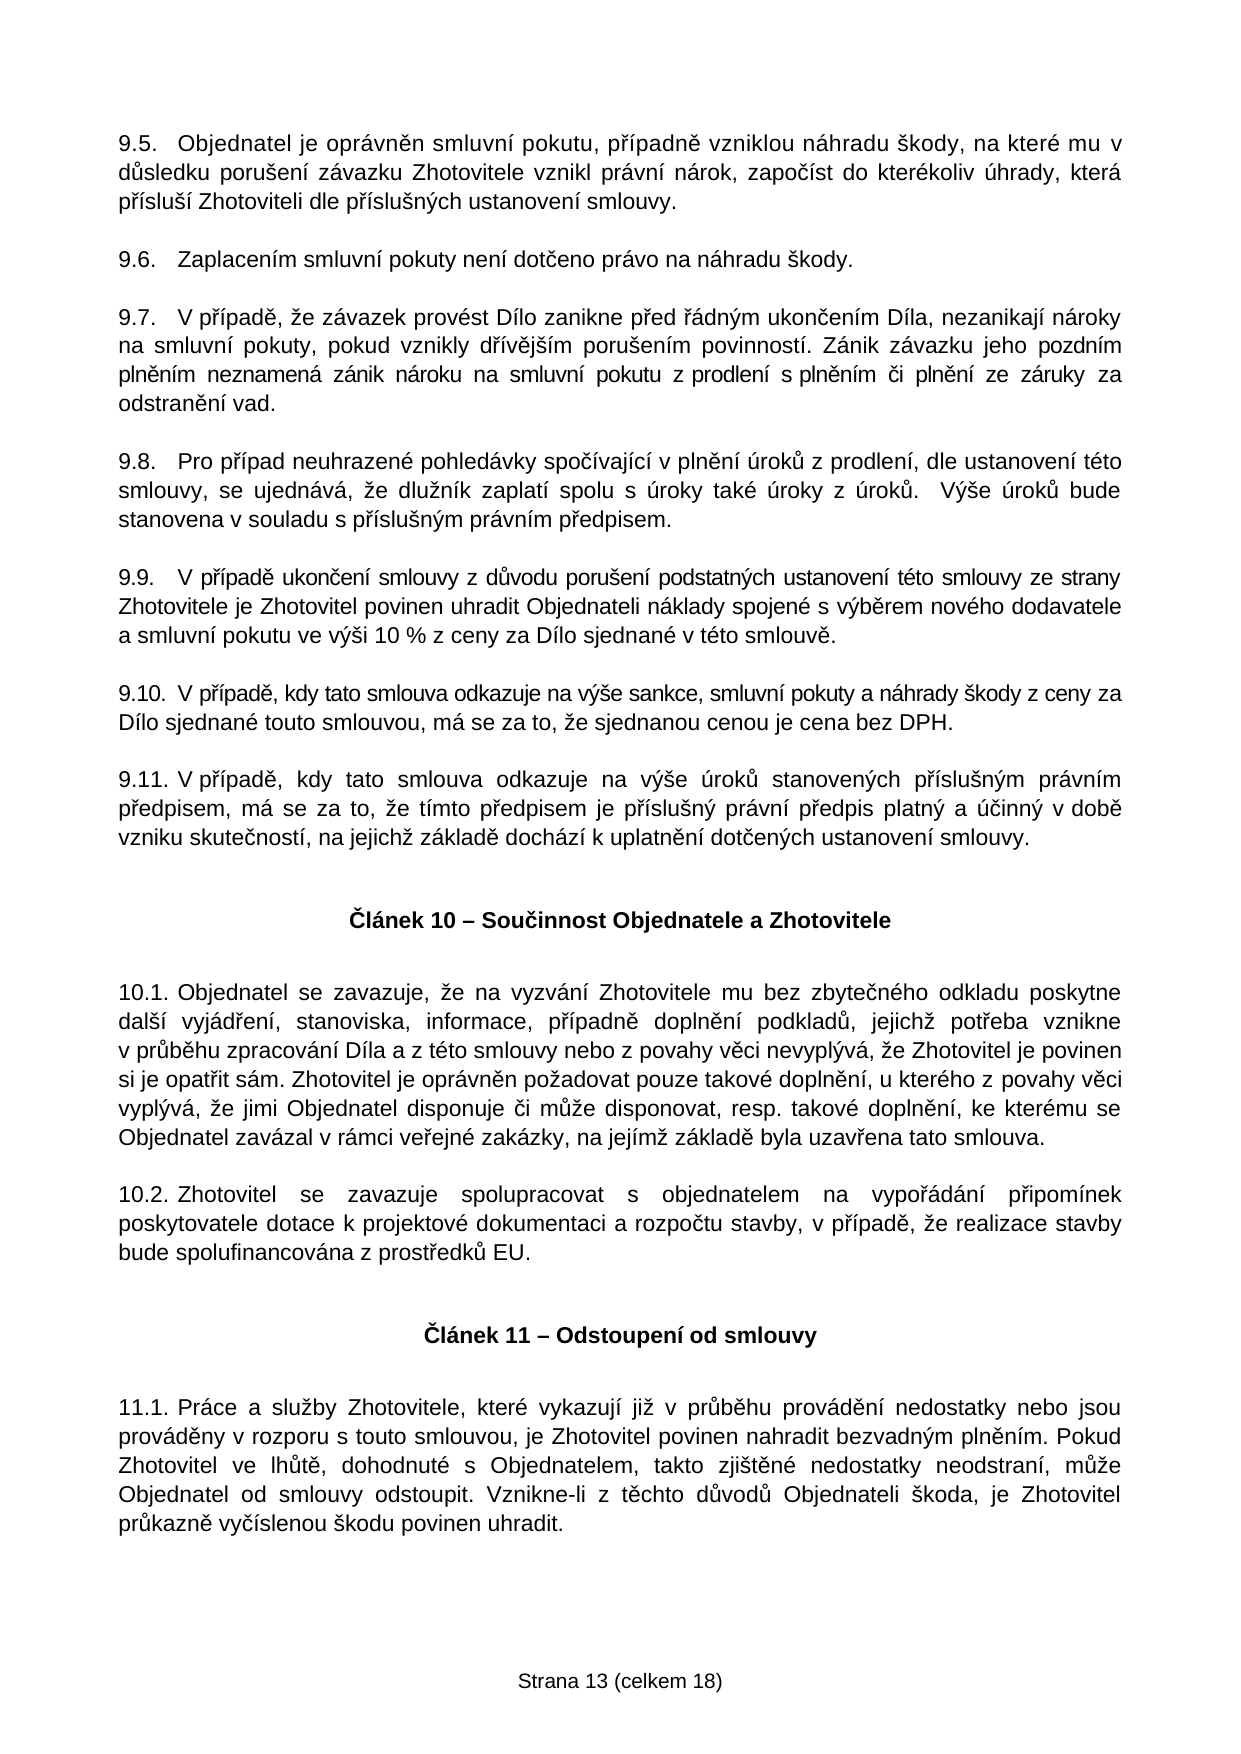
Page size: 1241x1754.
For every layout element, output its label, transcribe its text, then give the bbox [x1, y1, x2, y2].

text Článek 10 – Součinnost Objednatele a Zhotovitele [118, 907, 1122, 933]
text Článek 11 – Odstoupení od smlouvy [118, 1322, 1122, 1348]
list V případě ukončení smlouvy z důvodu porušení podstatných ustanovení této smlouvy ze strany Zhotovitele je Zhotovitel povinen uhradit Objednateli náklady spojené s výběrem nového dodavatele a smluvní pokutu ve výši 10 % z ceny za Dílo sjednané v této smlouvě. [118, 564, 1122, 648]
list V případě, že závazek provést Dílo zanikne před řádným ukončením Díla, nezanikají nároky na smluvní pokuty, pokud vznikly dřívějším porušením povinností. Zánik závazku jeho pozdním plněním neznamená zánik nároku na smluvní pokutu z prodlení s plněním či plnění ze záruky za odstranění vad. [118, 303, 1122, 417]
list Zaplacením smluvní pokuty není dotčeno právo na náhradu škody. [118, 246, 1122, 272]
list Zhotovitel se zavazuje spolupracovat s objednatelem na vypořádání připomínek poskytovatele dotace k projektové dokumentaci a rozpočtu stavby, v případě, že realizace stavby bude spolufinancována z prostředků EU. [118, 1181, 1122, 1266]
list V případě, kdy tato smlouva odkazuje na výše úroků stanovených příslušným právním předpisem, má se za to, že tímto předpisem je příslušný právní předpis platný a účinný v době vzniku skutečností, na jejichž základě dochází k uplatnění dotčených ustanovení smlouvy. [118, 766, 1122, 850]
list Pro případ neuhrazené pohledávky spočívající v plnění úroků z prodlení, dle ustanovení této smlouvy, se ujednává, že dlužník zaplatí spolu s úroky také úroky z úroků. Výše úroků bude stanovena v souladu s příslušným právním předpisem. [118, 448, 1122, 532]
list Objednatel se zavazuje, že na vyzvání Zhotovitele mu bez zbytečného odkladu poskytne další vyjádření, stanoviska, informace, případně doplnění podkladů, jejichž potřeba vznikne v průběhu zpracování Díla a z této smlouvy nebo z povahy věci nevyplývá, že Zhotovitel je povinen si je opatřit sám. Zhotovitel je oprávněn požadovat pouze takové doplnění, u kterého z povahy věci vyplývá, že jimi Objednatel disponuje či může disponovat, resp. takové doplnění, ke kterému se Objednatel zavázal v rámci veřejné zakázky, na jejímž základě byla uzavřena tato smlouva. [118, 979, 1122, 1150]
list V případě, kdy tato smlouva odkazuje na výše sankce, smluvní pokuty a náhrady škody z ceny za Dílo sjednané touto smlouvou, má se za to, že sjednanou cenou je cena bez DPH. [118, 679, 1122, 735]
list Objednatel je oprávněn smluvní pokutu, případně vzniklou náhradu škody, na které mu v důsledku porušení závazku Zhotovitele vznikl právní nárok, započíst do kterékoliv úhrady, která přísluší Zhotoviteli dle příslušných ustanovení smlouvy. [118, 130, 1122, 214]
list Práce a služby Zhotovitele, které vykazují již v průběhu provádění nedostatky nebo jsou prováděny v rozporu s touto smlouvou, je Zhotovitel povinen nahradit bezvadným plněním. Pokud Zhotovitel ve lhůtě, dohodnuté s Objednatelem, takto zjištěné nedostatky neodstraní, může Objednatel od smlouvy odstoupit. Vznikne-li z těchto důvodů Objednateli škoda, je Zhotovitel průkazně vyčíslenou škodu povinen uhradit. [118, 1394, 1122, 1536]
